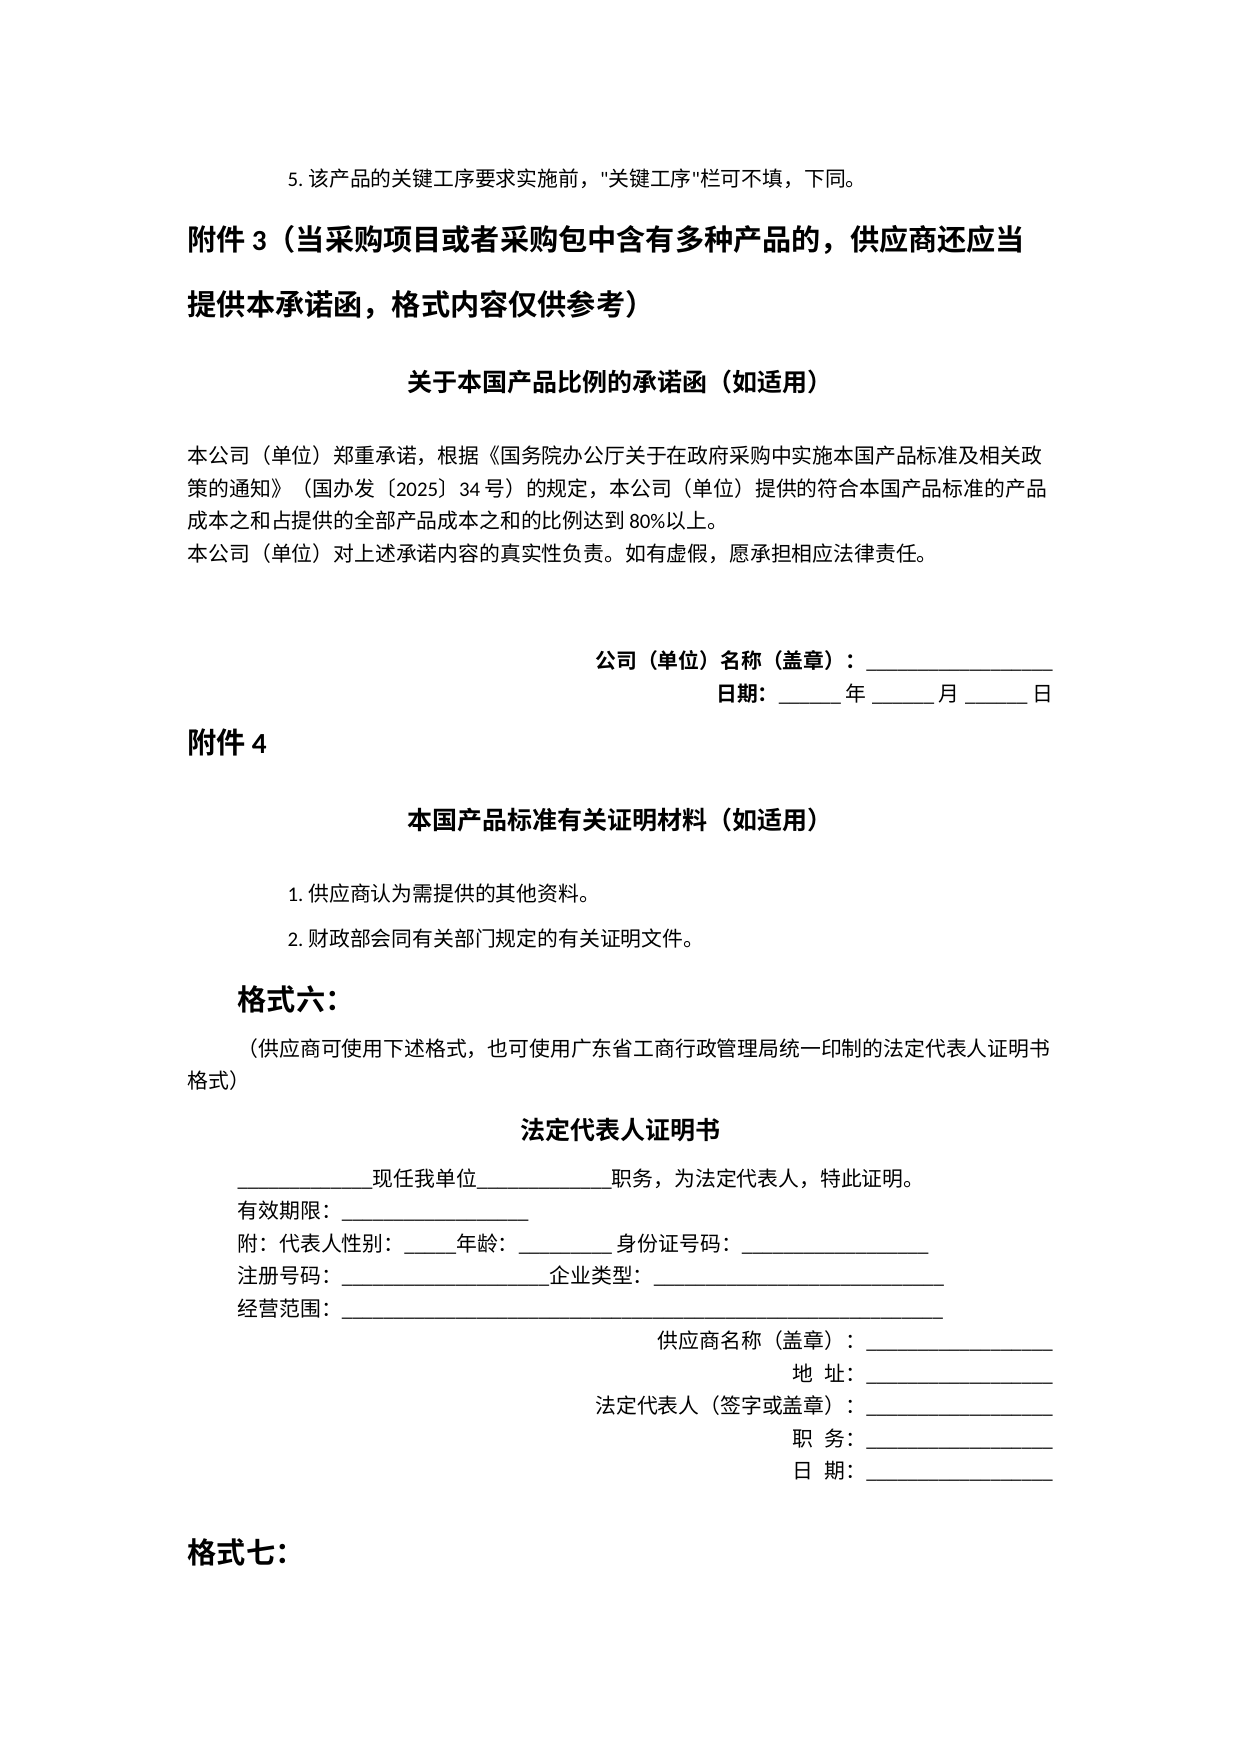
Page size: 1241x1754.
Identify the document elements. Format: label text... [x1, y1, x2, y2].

text 日期：______ 年 ______ 月 ______ 日 [187, 677, 1053, 709]
text 法定代表人（签字或盖章）：__________________ [187, 1389, 1053, 1422]
text 本公司（单位）郑重承诺，根据《国务院办公厅关于在政府采购中实施本国产品标准及相关政策的通知》（国办发〔2025〕34号）的规定，本公司（单位）提供的符合本国产品标准的产品成本之和占提供的全部产品成本之和的比例达到80%以上。 [187, 439, 1053, 537]
text 5. 该产品的关键工序要求实施前，"关键工序"栏可不填，下同。 [187, 162, 1053, 194]
text 附件4 [187, 709, 1053, 774]
text 公司（单位）名称（盖章）：__________________ [187, 644, 1053, 677]
text 法定代表人证明书 [187, 1097, 1053, 1162]
text 注册号码：____________________企业类型：____________________________ [187, 1259, 1053, 1292]
text （供应商可使用下述格式，也可使用广东省工商行政管理局统一印制的法定代表人证明书格式） [187, 1032, 1053, 1097]
text 附：代表人性别：_____年龄：_________ 身份证号码：__________________ [187, 1227, 1053, 1259]
text 本国产品标准有关证明材料（如适用） [187, 787, 1053, 852]
text 关于本国产品比例的承诺函（如适用） [187, 349, 1053, 414]
text 格式七： [187, 1519, 1053, 1584]
text 2. 财政部会同有关部门规定的有关证明文件。 [187, 922, 1053, 954]
text 有效期限：__________________ [187, 1194, 1053, 1227]
text 附件3（当采购项目或者采购包中含有多种产品的，供应商还应当提供本承诺函，格式内容仅供参考） [187, 207, 1053, 337]
text 格式六： [187, 967, 1053, 1032]
text 日 期：__________________ [187, 1454, 1053, 1487]
text 供应商名称（盖章）：__________________ [187, 1324, 1053, 1357]
text 经营范围：__________________________________________________________ [187, 1292, 1053, 1324]
text _____________现任我单位_____________职务，为法定代表人，特此证明。 [187, 1162, 1053, 1194]
text 职 务：__________________ [187, 1422, 1053, 1454]
text 地 址：__________________ [187, 1357, 1053, 1389]
text 本公司（单位）对上述承诺内容的真实性负责。如有虚假，愿承担相应法律责任。 [187, 537, 1053, 569]
text 1. 供应商认为需提供的其他资料。 [187, 877, 1053, 909]
